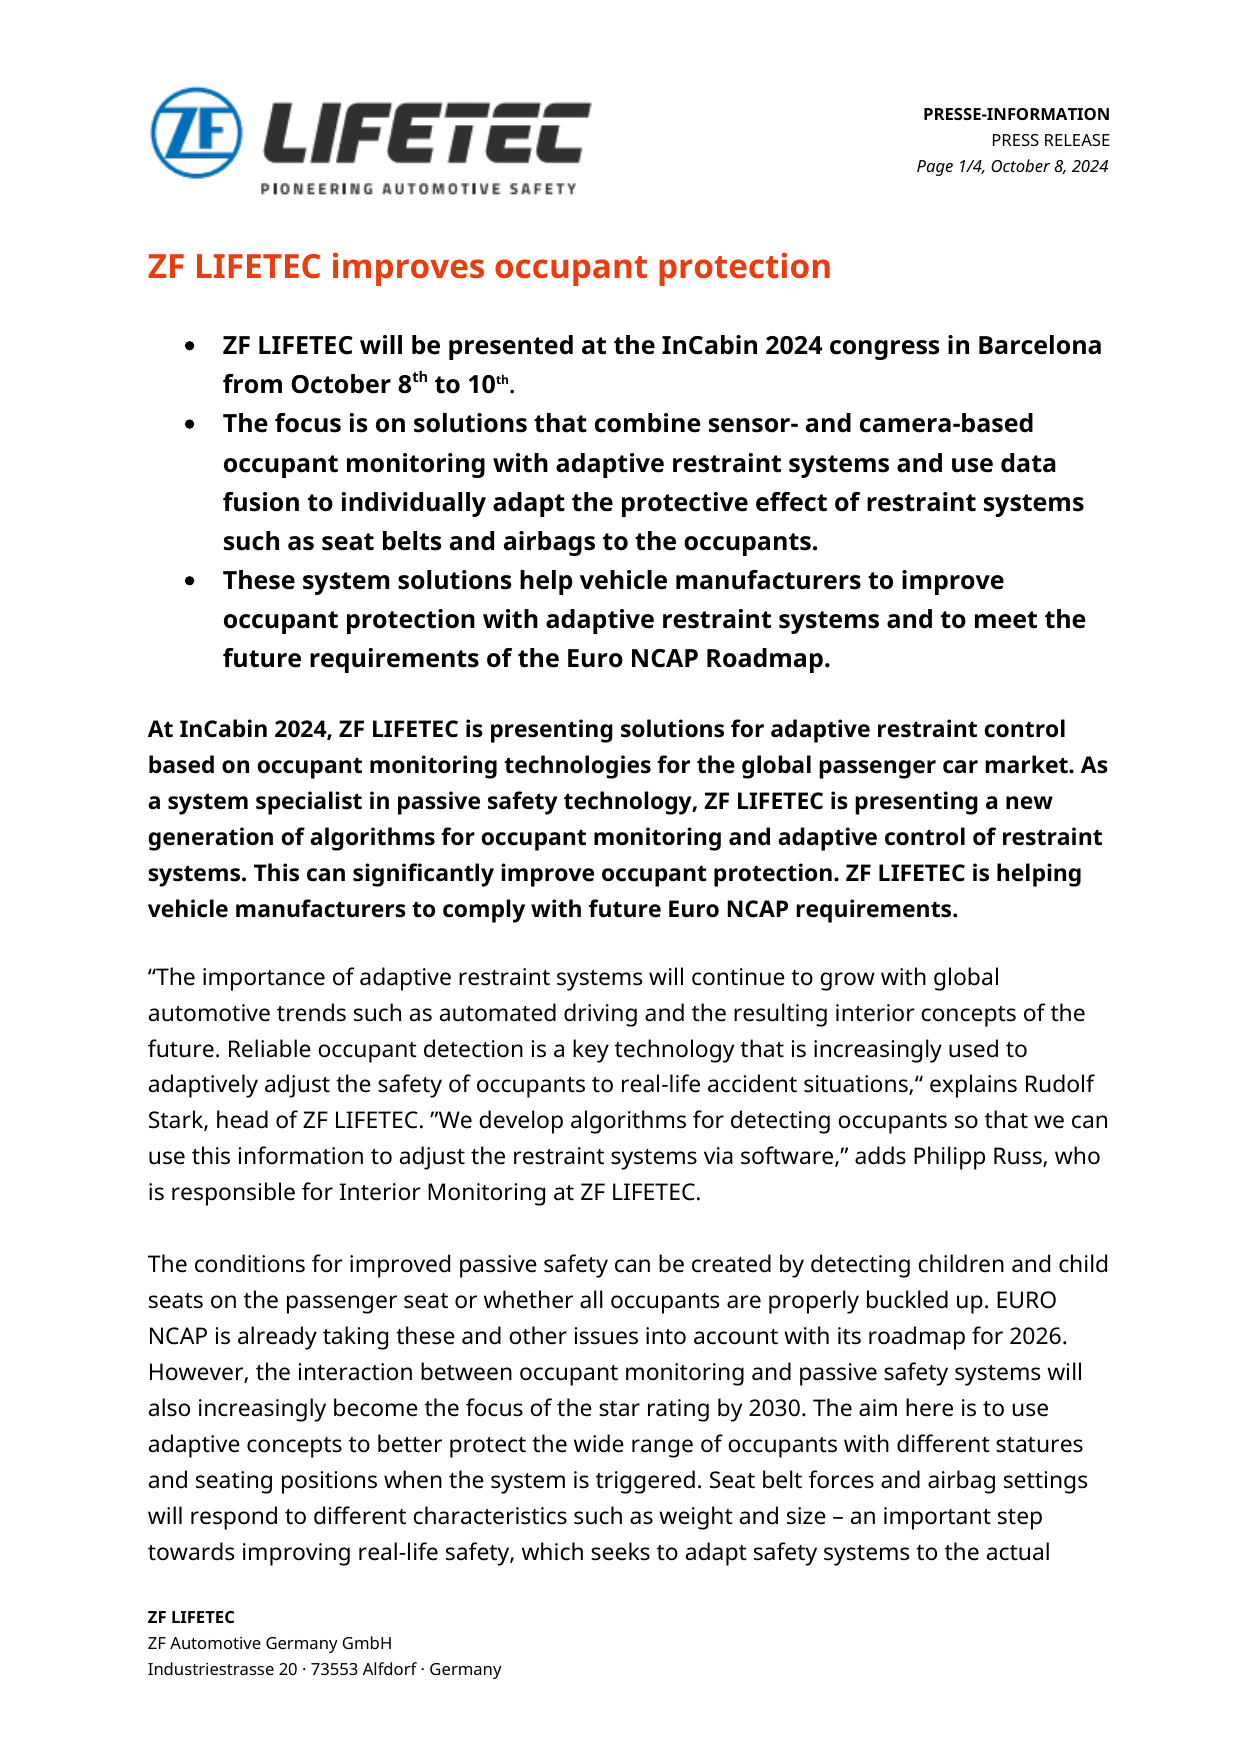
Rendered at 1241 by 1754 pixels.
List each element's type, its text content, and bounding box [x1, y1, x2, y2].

text At InCabin 2024, ZF LIFETEC is presenting solutions for adaptive restraint control based on occupant monitoring technologies for the global passenger car market. As a system specialist in passive safety technology, ZF LIFETEC is presenting a new generation of algorithms for occupant monitoring and adaptive control of restraint systems. This can significantly improve occupant protection. ZF LIFETEC is helping vehicle manufacturers to comply with future Euro NCAP requirements. [148, 713, 1122, 956]
title ZF LIFETEC improves occupant protection [148, 118, 886, 288]
list The focus is on solutions that combine sensor- and camera-based occupant monitoring with adaptive restraint systems and use data fusion to individually adapt the protective effect of restraint systems such as seat belts and airbags to the occupants. [185, 406, 1122, 558]
text “The importance of adaptive restraint systems will continue to grow with global automotive trends such as automated driving and the resulting interior concepts of the future. Reliable occupant detection is a key technology that is increasingly used to adaptively adjust the safety of occupants to real-life accident situations,“ explains Rudolf Stark, head of ZF LIFETEC. ”We develop algorithms for detecting occupants so that we can use this information to adjust the restraint systems via software,” adds Philipp Russ, who is responsible for Interior Monitoring at ZF LIFETEC. [148, 961, 1122, 1207]
list These system solutions help vehicle manufacturers to improve occupant protection with adaptive restraint systems and to meet the future requirements of the Euro NCAP Roadmap. [185, 563, 1122, 675]
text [148, 1248, 1122, 1567]
list ZF LIFETEC will be presented at the InCabin 2024 congress in Barcelona from October 8th to 10th. [185, 328, 1122, 401]
